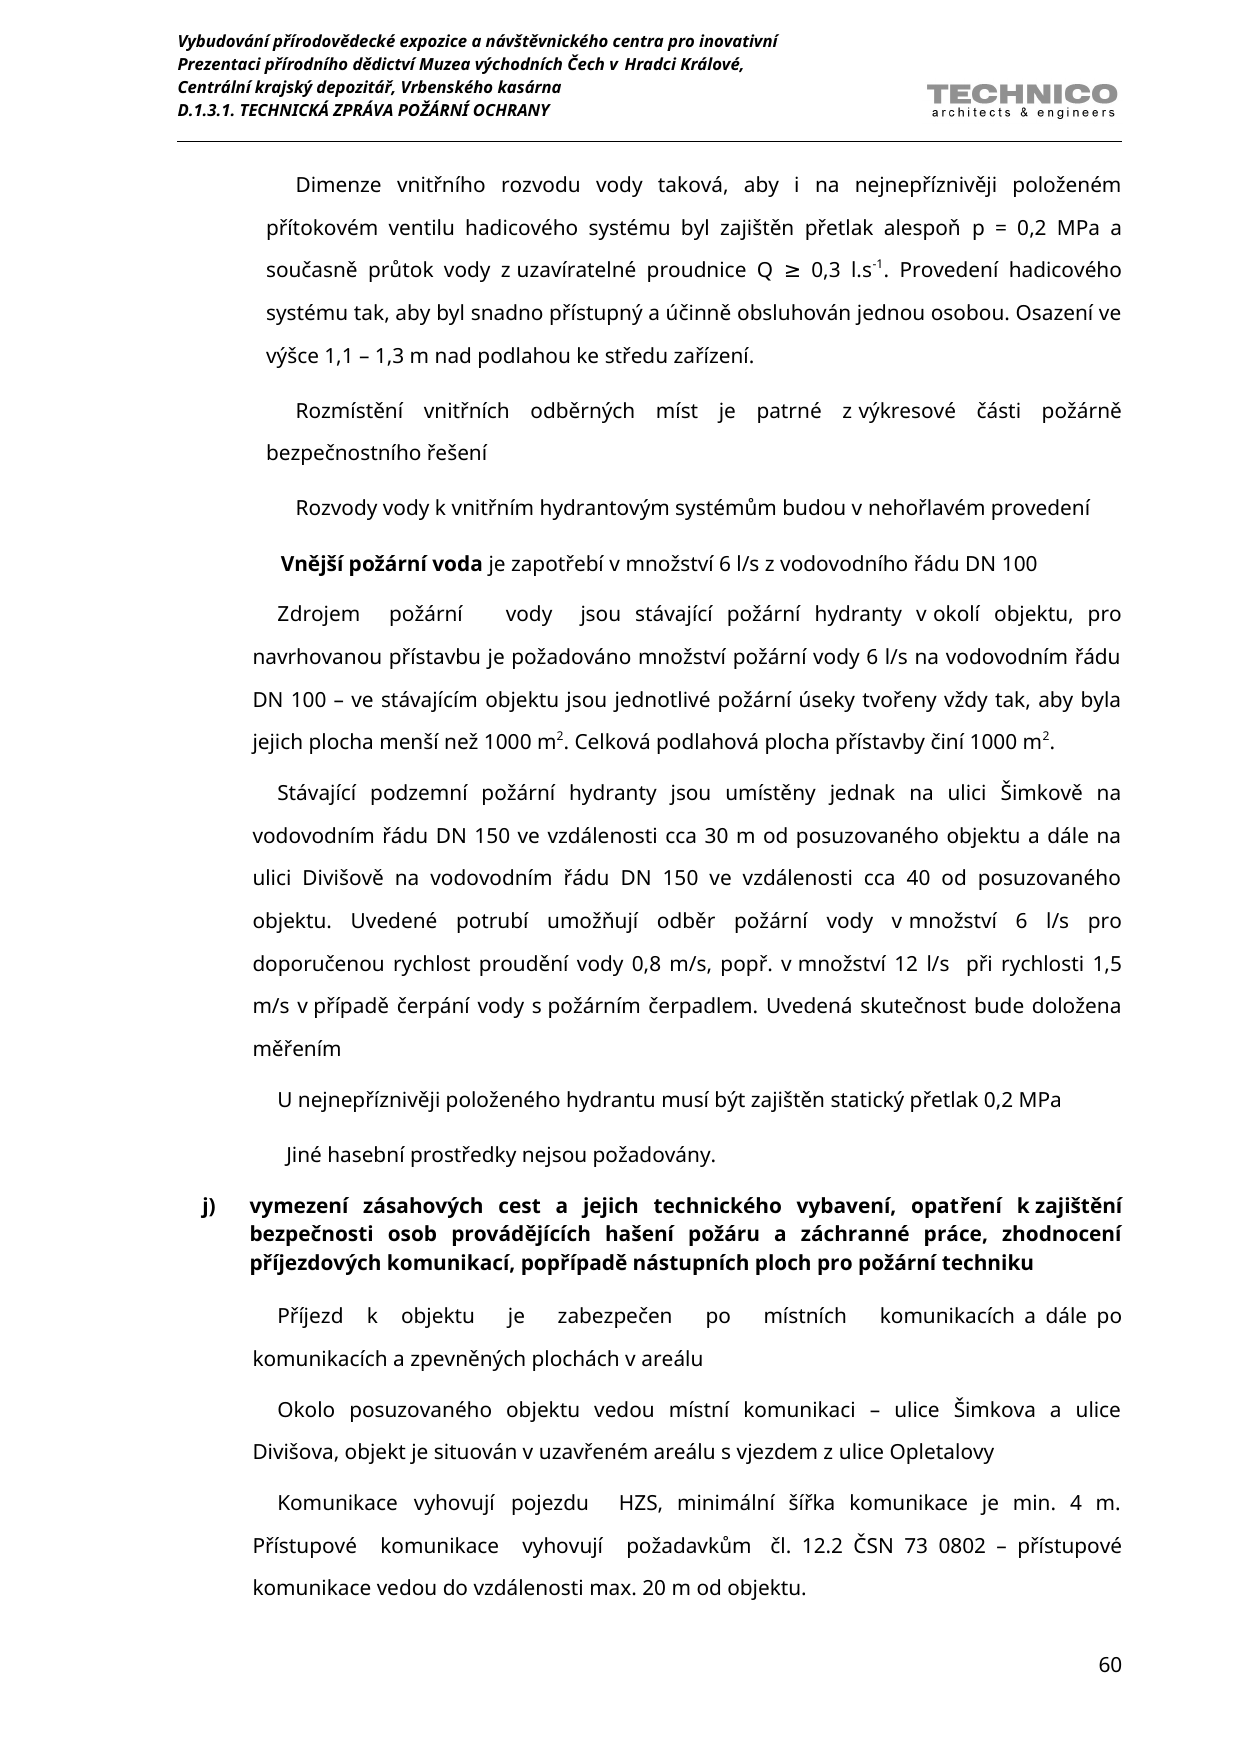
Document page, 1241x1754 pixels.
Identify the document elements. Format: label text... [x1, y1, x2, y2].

text Rozvody vody k vnitřním hydrantovým systémům budou v nehořlavém provedení [266, 493, 1122, 522]
text Okolo posuzovaného objektu vedou místní komunikaci – ulice Šimkova a ulice Divišova, objekt je situován v uzavřeném areálu s vjezdem z ulice Opletalovy [252, 1395, 1122, 1466]
picture [922, 78, 1124, 124]
text Rozmístění vnitřních odběrných míst je patrné z výkresové části požárně bezpečnostního řešení [266, 396, 1122, 467]
text Dimenze vnitřního rozvodu vody taková, aby i na nejnepříznivěji položeném přítokovém ventilu hadicového systému byl zajištěn přetlak alespoň p = 0,2 MPa a současně průtok vody z uzavíratelné proudnice Q ≥ 0,3 l.s-1. Provedení hadicového systému tak, aby byl snadno přístupný a účinně obsluhován jednou osobou. Osazení ve výšce 1,1 – 1,3 m nad podlahou ke středu zařízení. [266, 170, 1122, 369]
text Stávající podzemní požární hydranty jsou umístěny jednak na ulici Šimkově na vodovodním řádu DN 150 ve vzdálenosti cca 30 m od posuzovaného objektu a dále na ulici Divišově na vodovodním řádu DN 150 ve vzdálenosti cca 40 od posuzovaného objektu. Uvedené potrubí umožňují odběr požární vody v množství 6 l/s pro doporučenou rychlost proudění vody 0,8 m/s, popř. v množství 12 l/s při rychlosti 1,5 m/s v případě čerpání vody s požárním čerpadlem. Uvedená skutečnost bude doložena měřením [252, 778, 1122, 1062]
text Jiné hasební prostředky nejsou požadovány. [251, 1140, 1122, 1168]
text Příjezd k objektu je zabezpečen po místních komunikacích a dále po komunikacích a zpevněných plochách v areálu [252, 1301, 1122, 1372]
subtitle j) vymezení zásahových cest a jejich technického vybavení, opatření k zajištění bezpečnosti osob provádějících hašení požáru a záchranné práce, zhodnocení příjezdových komunikací, popřípadě nástupních ploch pro požární techniku [202, 1191, 1122, 1276]
text U nejnepříznivěji položeného hydrantu musí být zajištěn statický přetlak 0,2 MPa [252, 1085, 1122, 1113]
text Vnější požární voda je zapotřebí v množství 6 l/s z vodovodního řádu DN 100 [251, 549, 1122, 577]
text Komunikace vyhovují pojezdu HZS, minimální šířka komunikace je min. 4 m. Přístupové komunikace vyhovují požadavkům čl. 12.2 ČSN 73 0802 – přístupové komunikace vedou do vzdálenosti max. 20 m od objektu. [252, 1488, 1122, 1602]
text Zdrojem požární vody jsou stávající požární hydranty v okolí objektu, pro navrhovanou přístavbu je požadováno množství požární vody 6 l/s na vodovodním řádu DN 100 – ve stávajícím objektu jsou jednotlivé požární úseky tvořeny vždy tak, aby byla jejich plocha menší než 1000 m2. Celková podlahová plocha přístavby činí 1000 m2. [252, 599, 1122, 756]
